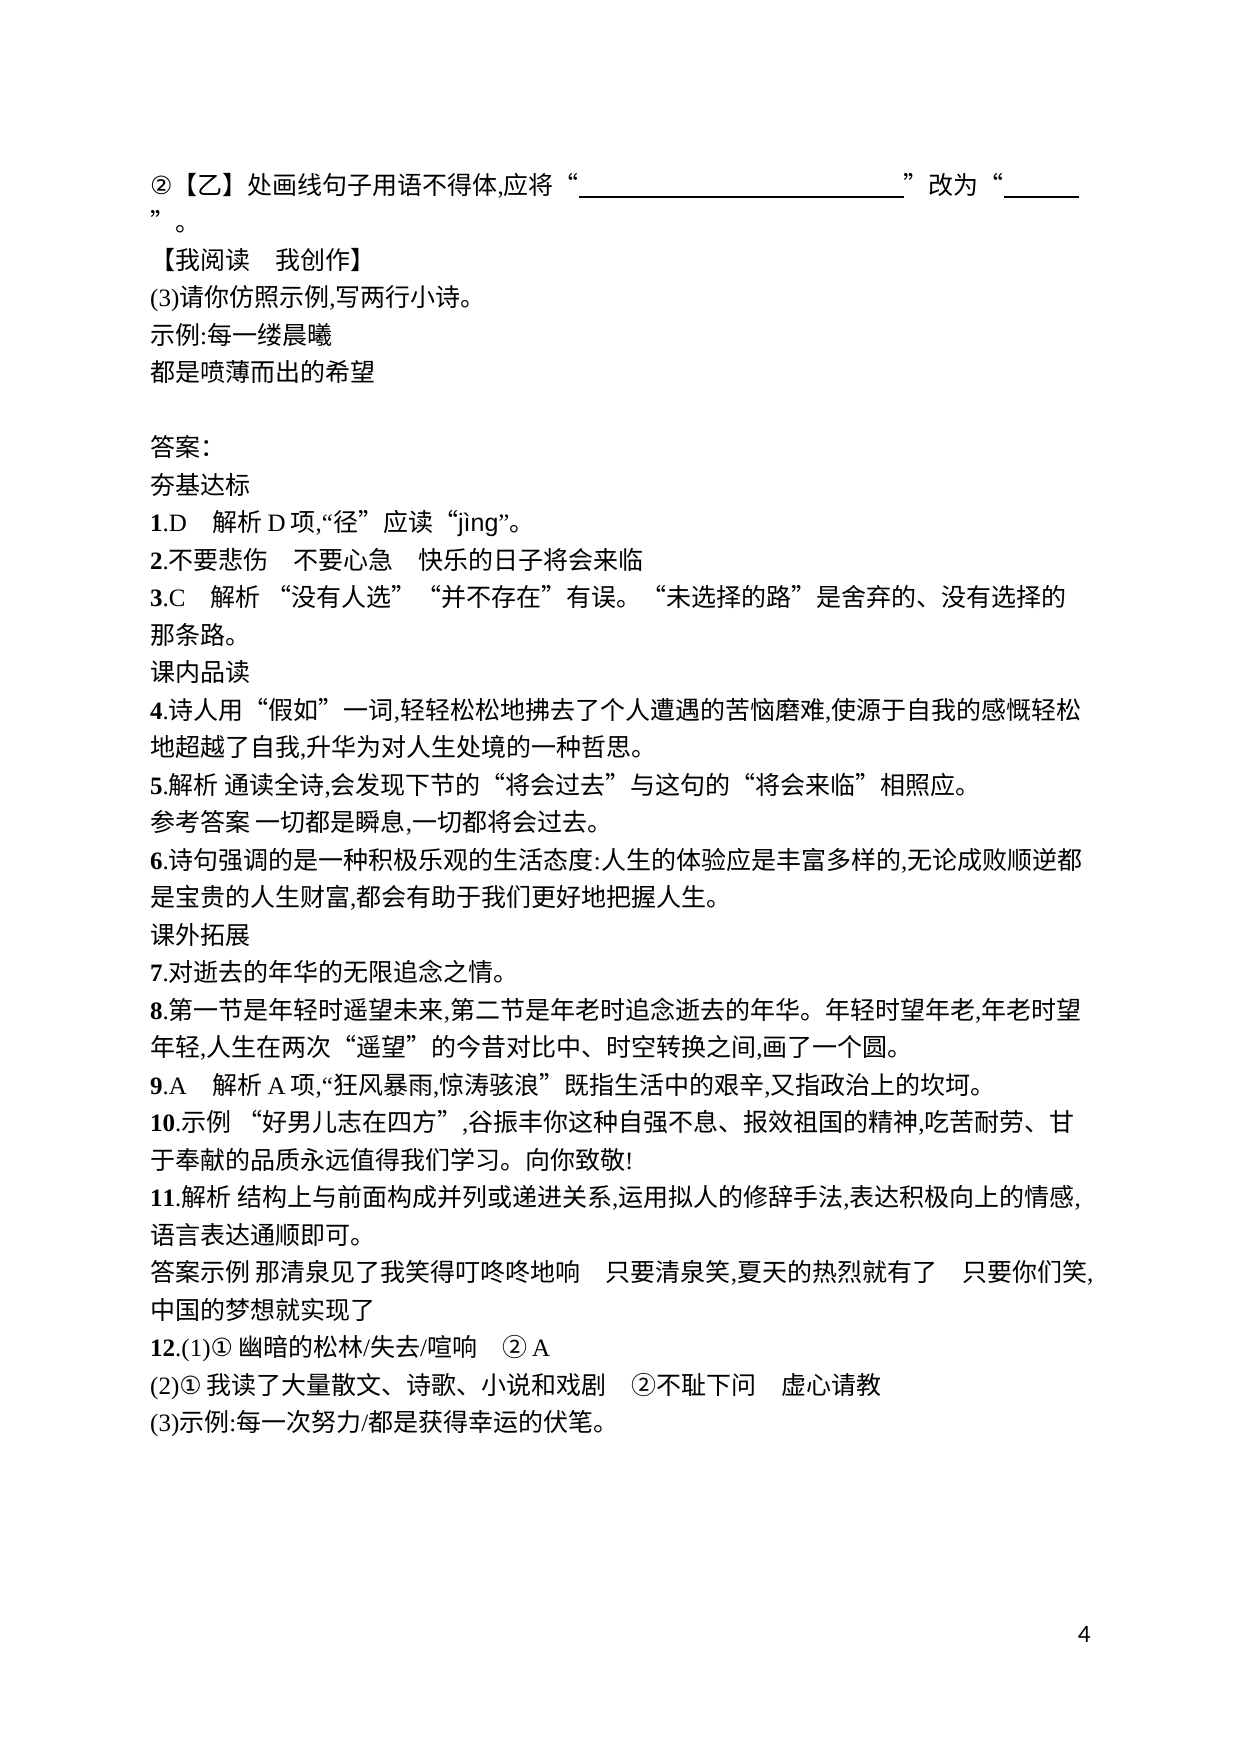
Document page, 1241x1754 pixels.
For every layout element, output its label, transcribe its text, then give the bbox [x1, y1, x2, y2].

text 8.第一节是年轻时遥望未来,第二节是年老时追念逝去的年华。年轻时望年老,年老时望年轻,人生在两次“遥望”的今昔对比中、时空转换之间,画了一个圆。 [150, 989, 1090, 1064]
text (2)①我读了大量散文、诗歌、小说和戏剧 ②不耻下问 虚心请教 [150, 1364, 1090, 1402]
text 示例:每一缕晨曦 [150, 314, 1090, 352]
text 5.解析 通读全诗,会发现下节的“将会过去”与这句的“将会来临”相照应。 [150, 764, 1090, 802]
text 4.诗人用“假如”一词,轻轻松松地拂去了个人遭遇的苦恼磨难,使源于自我的感慨轻松地超越了自我,升华为对人生处境的一种哲思。 [150, 689, 1090, 764]
text 2.不要悲伤 不要心急 快乐的日子将会来临 [150, 539, 1090, 577]
text 6.诗句强调的是一种积极乐观的生活态度:人生的体验应是丰富多样的,无论成败顺逆都是宝贵的人生财富,都会有助于我们更好地把握人生。 [150, 839, 1090, 914]
text 课外拓展 [150, 914, 1090, 952]
text 12.(1)①幽暗的松林/失去/喧响 ②A [150, 1327, 1090, 1364]
text 7.对逝去的年华的无限追念之情。 [150, 952, 1090, 989]
text (3)请你仿照示例,写两行小诗。 [150, 277, 1090, 314]
text 10.示例 “好男儿志在四方”,谷振丰你这种自强不息、报效祖国的精神,吃苦耐劳、甘于奉献的品质永远值得我们学习。向你致敬! [150, 1102, 1090, 1177]
text 9.A 解析 A项,“狂风暴雨,惊涛骇浪”既指生活中的艰辛,又指政治上的坎坷。 [150, 1064, 1090, 1102]
text 答案示例 那清泉见了我笑得叮咚咚地响 只要清泉笑,夏天的热烈就有了 只要你们笑,中国的梦想就实现了 [150, 1252, 1090, 1327]
text 3.C 解析 “没有人选”“并不存在”有误。“未选择的路”是舍弃的、没有选择的那条路。 [150, 577, 1090, 652]
text 11.解析 结构上与前面构成并列或递进关系,运用拟人的修辞手法,表达积极向上的情感,语言表达通顺即可。 [150, 1177, 1090, 1252]
text 1.D 解析 D项,“径”应读“jìnɡ”。 [150, 502, 1090, 539]
text 答案： [150, 427, 1090, 464]
text 课内品读 [150, 652, 1090, 689]
text 夯基达标 [150, 464, 1090, 502]
text 【我阅读 我创作】 [150, 239, 1090, 277]
text 都是喷薄而出的希望 [150, 352, 1090, 389]
text (3)示例:每一次努力/都是获得幸运的伏笔。 [150, 1402, 1090, 1439]
text 参考答案 一切都是瞬息,一切都将会过去。 [150, 802, 1090, 839]
text ②【乙】处画线句子用语不得体,应将“ ”改为“ ”。 [150, 164, 1090, 239]
